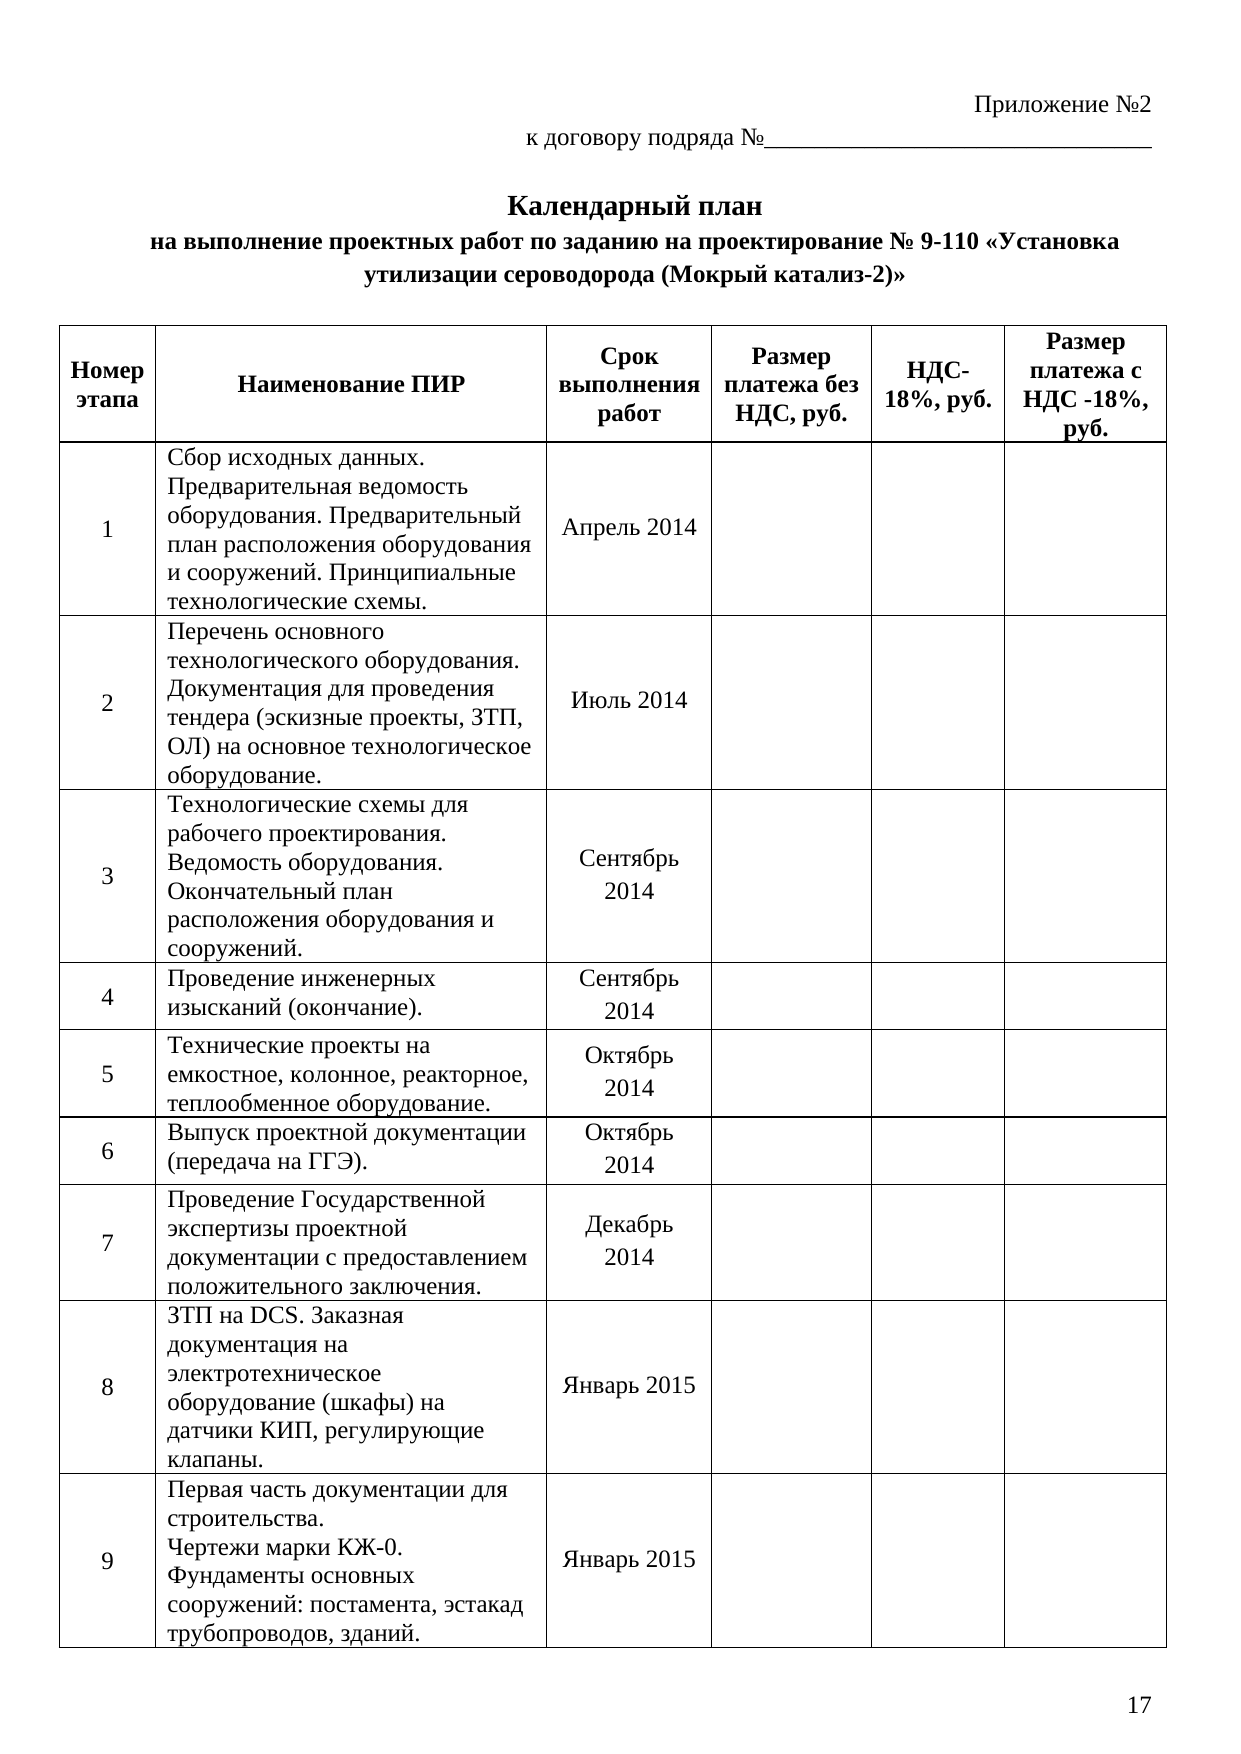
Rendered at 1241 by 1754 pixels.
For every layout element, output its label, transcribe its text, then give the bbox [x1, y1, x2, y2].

table_cell Сбор исходных данных. Предварительная ведомость оборудования. Предварительный план расположения оборудования и сооружений. Принципиальные технологические схемы. [156, 443, 546, 615]
table_header Наименование ПИР [156, 326, 546, 441]
table_cell 6 [60, 1118, 155, 1183]
table_cell [1005, 1030, 1166, 1116]
table_cell Сентябрь 2014 [547, 790, 711, 962]
table_cell 7 [60, 1185, 155, 1299]
table_cell Декабрь 2014 [547, 1185, 711, 1299]
table_cell [872, 1474, 1004, 1647]
table_cell 8 [60, 1301, 155, 1473]
table_header Срок выполнения работ [547, 326, 711, 441]
table_cell [872, 443, 1004, 615]
table_cell Июль 2014 [547, 616, 711, 788]
table_cell 3 [60, 790, 155, 962]
table_cell 2 [60, 616, 155, 788]
table_cell Октябрь 2014 [547, 1118, 711, 1183]
table_cell [872, 790, 1004, 962]
table_cell [1005, 1301, 1166, 1473]
table_header Размер платежа с НДС -18%, руб. [1005, 326, 1166, 441]
table_cell Первая часть документации для строительства. Чертежи марки КЖ-0. Фундаменты основных сооружений: постамента, эстакад трубопроводов, зданий. [156, 1474, 546, 1647]
table_cell [872, 1301, 1004, 1473]
table_cell [712, 616, 871, 788]
table_cell Технологические схемы для рабочего проектирования. Ведомость оборудования. Окончательный план расположения оборудования и сооружений. [156, 790, 546, 962]
table_cell [872, 1185, 1004, 1299]
table_cell [712, 963, 871, 1029]
table_cell [872, 1030, 1004, 1116]
table_cell 4 [60, 963, 155, 1029]
table_cell [712, 790, 871, 962]
table_cell Перечень основного технологического оборудования. Документация для проведения тендера (эскизные проекты, ЗТП, ОЛ) на основное технологическое оборудование. [156, 616, 546, 788]
table_cell [872, 616, 1004, 788]
table_cell 5 [60, 1030, 155, 1116]
table_cell [1005, 616, 1166, 788]
text на выполнение проектных работ по заданию на проектирование № 9-110 «Установка утилизации сероводорода (Мокрый катализ-2)» [118, 226, 1152, 288]
table_cell [712, 1118, 871, 1183]
table_cell [1005, 963, 1166, 1029]
table_cell [1005, 790, 1166, 962]
table_cell [712, 1030, 871, 1116]
table_cell [712, 1185, 871, 1299]
table_cell Проведение инженерных изысканий (окончание). [156, 963, 546, 1029]
table_cell [712, 1301, 871, 1473]
table_cell 1 [60, 443, 155, 615]
table_cell Январь 2015 [547, 1474, 711, 1647]
table_cell [1005, 1185, 1166, 1299]
table_cell ЗТП на DCS. Заказная документация на электротехническое оборудование (шкафы) на датчики КИП, регулирующие клапаны. [156, 1301, 546, 1473]
table_cell [712, 443, 871, 615]
table_cell [872, 963, 1004, 1029]
table_cell [1005, 443, 1166, 615]
table_cell [1005, 1118, 1166, 1183]
text Календарный план [118, 188, 1152, 221]
table_cell Проведение Государственной экспертизы проектной документации с предоставлением положительного заключения. [156, 1185, 546, 1299]
table_cell [872, 1118, 1004, 1183]
table_cell [1005, 1474, 1166, 1647]
table_cell Сентябрь 2014 [547, 963, 711, 1029]
table_cell Выпуск проектной документации (передача на ГГЭ). [156, 1118, 546, 1183]
table_header Номер этапа [60, 326, 155, 441]
table_cell Апрель 2014 [547, 443, 711, 615]
table_cell Технические проекты на емкостное, колонное, реакторное, теплообменное оборудование. [156, 1030, 546, 1116]
text к договору подряда №_______________________________ [118, 122, 1152, 150]
table_header НДС-18%, руб. [872, 326, 1004, 441]
text Приложение №2 [74, 89, 1152, 117]
table_header Размер платежа без НДС, руб. [712, 326, 871, 441]
table_cell Январь 2015 [547, 1301, 711, 1473]
table_cell [712, 1474, 871, 1647]
table_cell Октябрь 2014 [547, 1030, 711, 1116]
table_cell 9 [60, 1474, 155, 1647]
